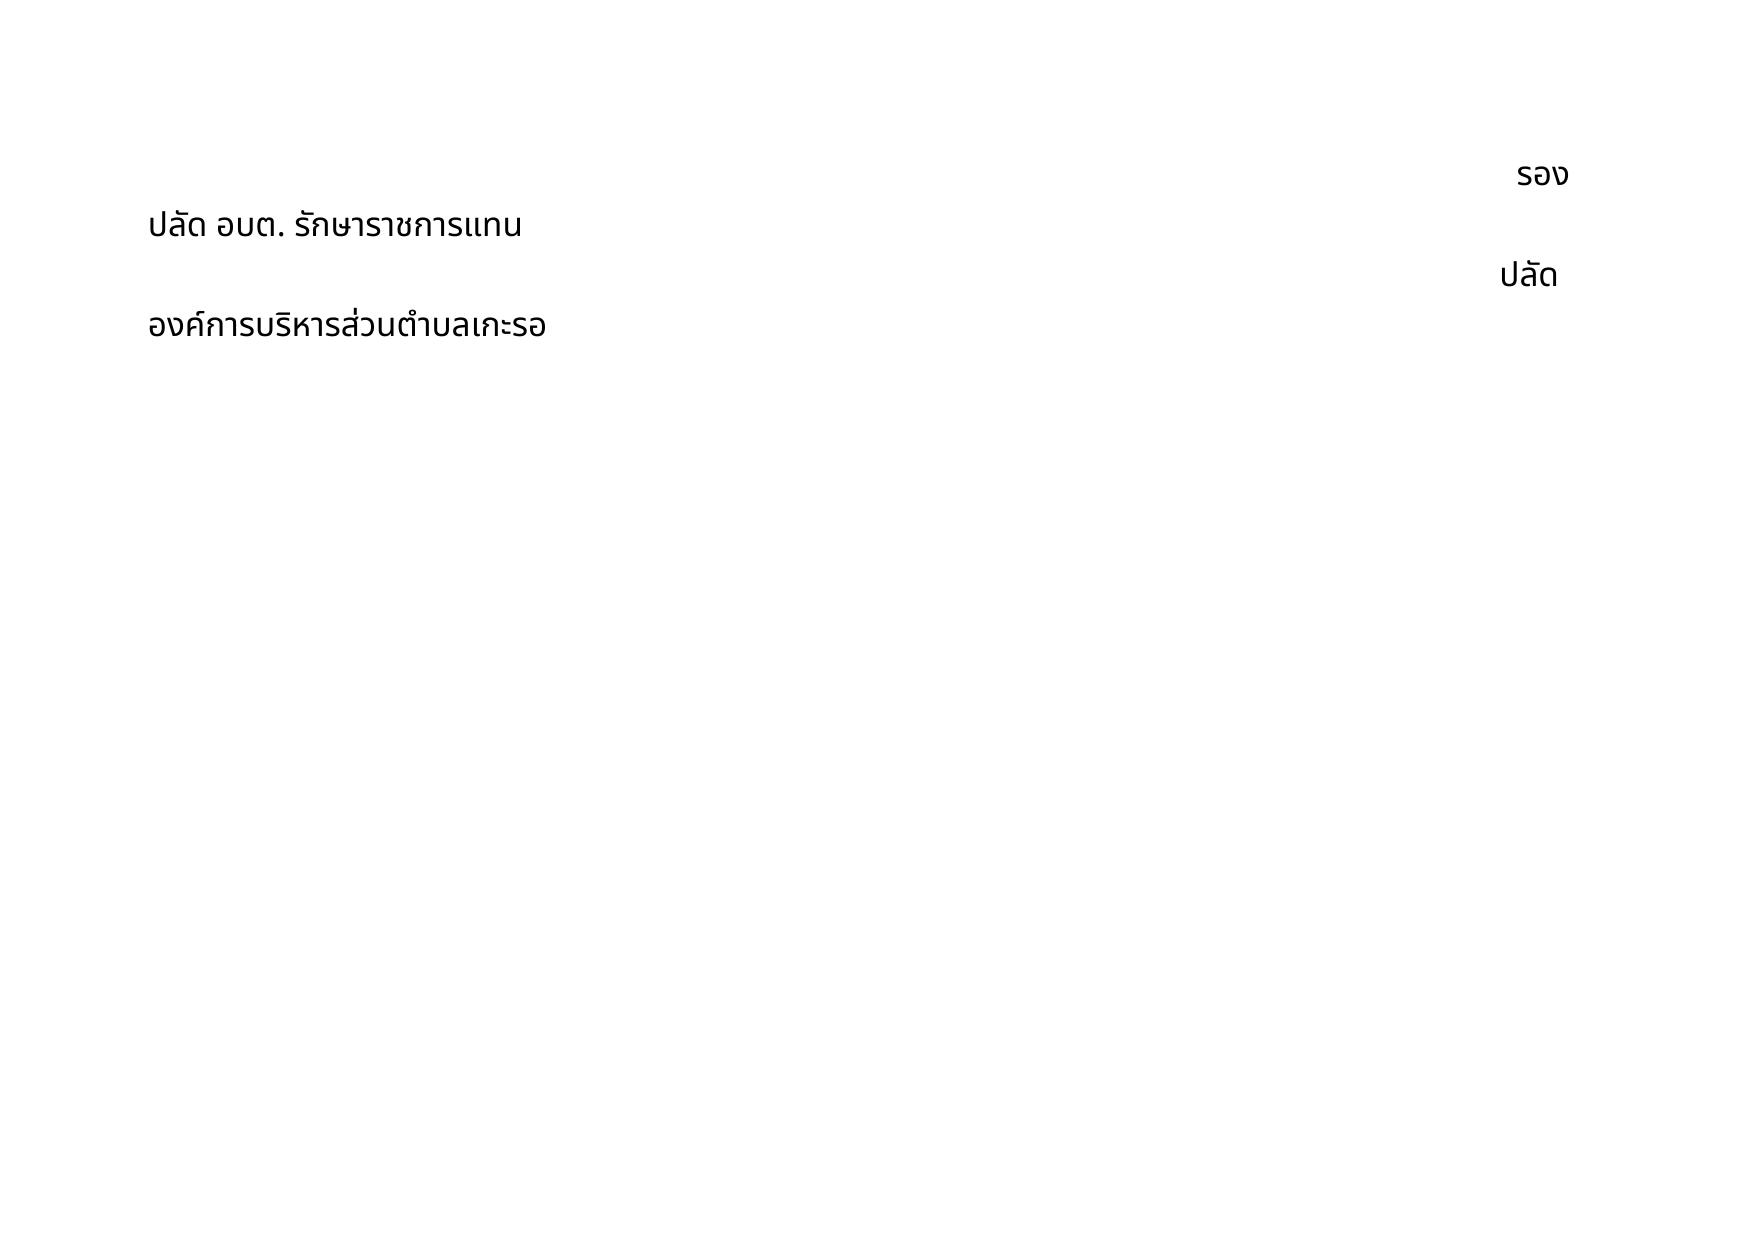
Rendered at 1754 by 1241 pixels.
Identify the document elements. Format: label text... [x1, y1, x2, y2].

text ปลัดองค์การบริหารส่วนตำบลเกะรอ [148, 251, 1604, 352]
text รองปลัด อบต. รักษาราชการแทน [148, 150, 1604, 251]
